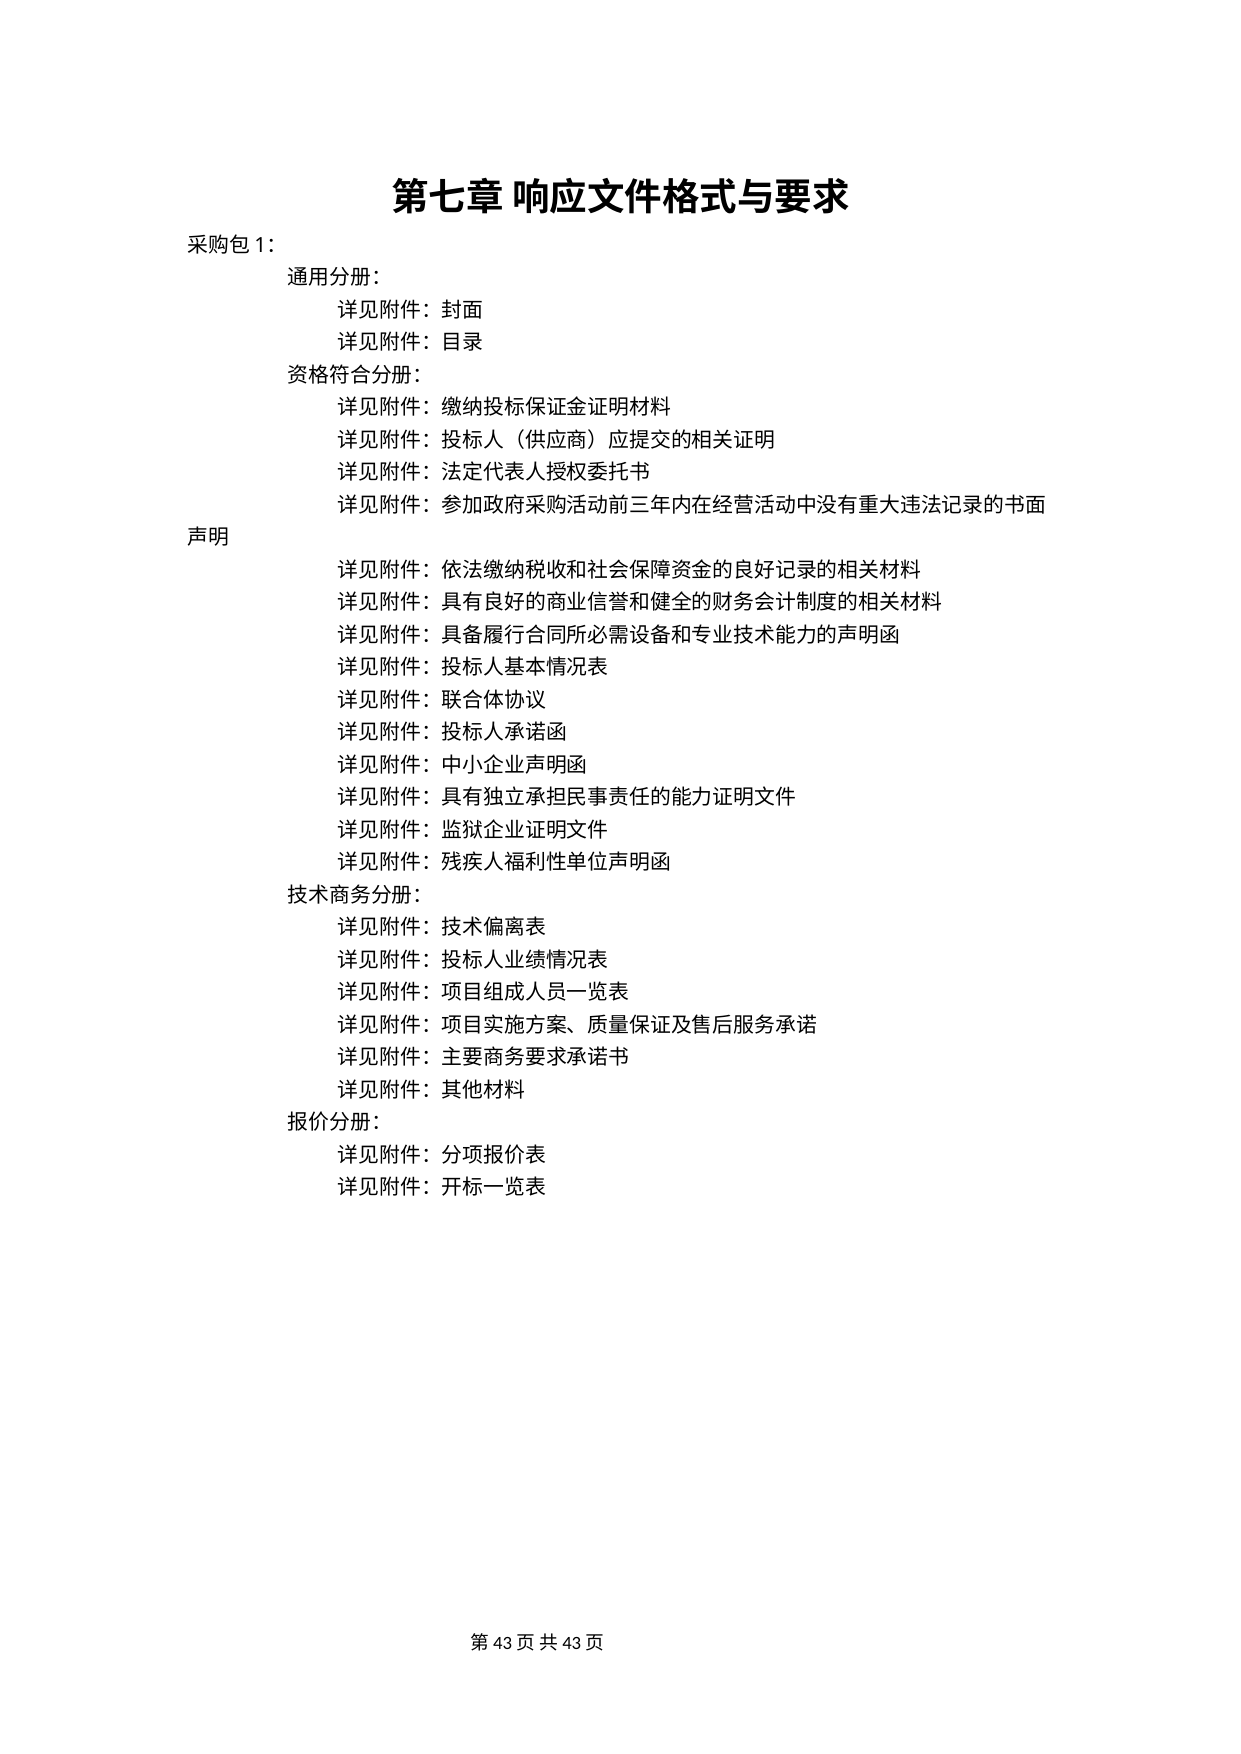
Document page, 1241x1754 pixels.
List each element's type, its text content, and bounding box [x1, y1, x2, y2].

text 详见附件：联合体协议 [187, 682, 1053, 714]
text 详见附件：监狱企业证明文件 [187, 812, 1053, 844]
text 详见附件：封面 [187, 292, 1053, 324]
text 详见附件：依法缴纳税收和社会保障资金的良好记录的相关材料 [187, 552, 1053, 584]
text 详见附件：残疾人福利性单位声明函 [187, 844, 1053, 877]
text 详见附件：法定代表人授权委托书 [187, 454, 1053, 487]
text 详见附件：投标人（供应商）应提交的相关证明 [187, 422, 1053, 454]
text 详见附件：技术偏离表 [187, 909, 1053, 942]
text 资格符合分册： [187, 357, 1053, 389]
text 报价分册： [187, 1104, 1053, 1137]
text 详见附件：投标人业绩情况表 [187, 942, 1053, 974]
text 详见附件：项目实施方案、质量保证及售后服务承诺 [187, 1007, 1053, 1039]
text 详见附件：其他材料 [187, 1072, 1053, 1104]
text 通用分册： [187, 259, 1053, 292]
text 详见附件：投标人基本情况表 [187, 649, 1053, 682]
text 详见附件：主要商务要求承诺书 [187, 1039, 1053, 1072]
text 详见附件：投标人承诺函 [187, 714, 1053, 747]
text 详见附件：缴纳投标保证金证明材料 [187, 389, 1053, 422]
text 详见附件：项目组成人员一览表 [187, 974, 1053, 1007]
text 详见附件：具有良好的商业信誉和健全的财务会计制度的相关材料 [187, 584, 1053, 617]
text 详见附件：具有独立承担民事责任的能力证明文件 [187, 779, 1053, 812]
text 详见附件：开标一览表 [187, 1169, 1053, 1202]
text 技术商务分册： [187, 877, 1053, 909]
text 详见附件：分项报价表 [187, 1137, 1053, 1169]
text 第七章 响应文件格式与要求 [187, 162, 1053, 227]
text 详见附件：参加政府采购活动前三年内在经营活动中没有重大违法记录的书面声明 [187, 487, 1053, 552]
text 详见附件：中小企业声明函 [187, 747, 1053, 779]
text 详见附件：具备履行合同所必需设备和专业技术能力的声明函 [187, 617, 1053, 649]
text 采购包1： [187, 227, 1053, 259]
text 详见附件：目录 [187, 324, 1053, 357]
